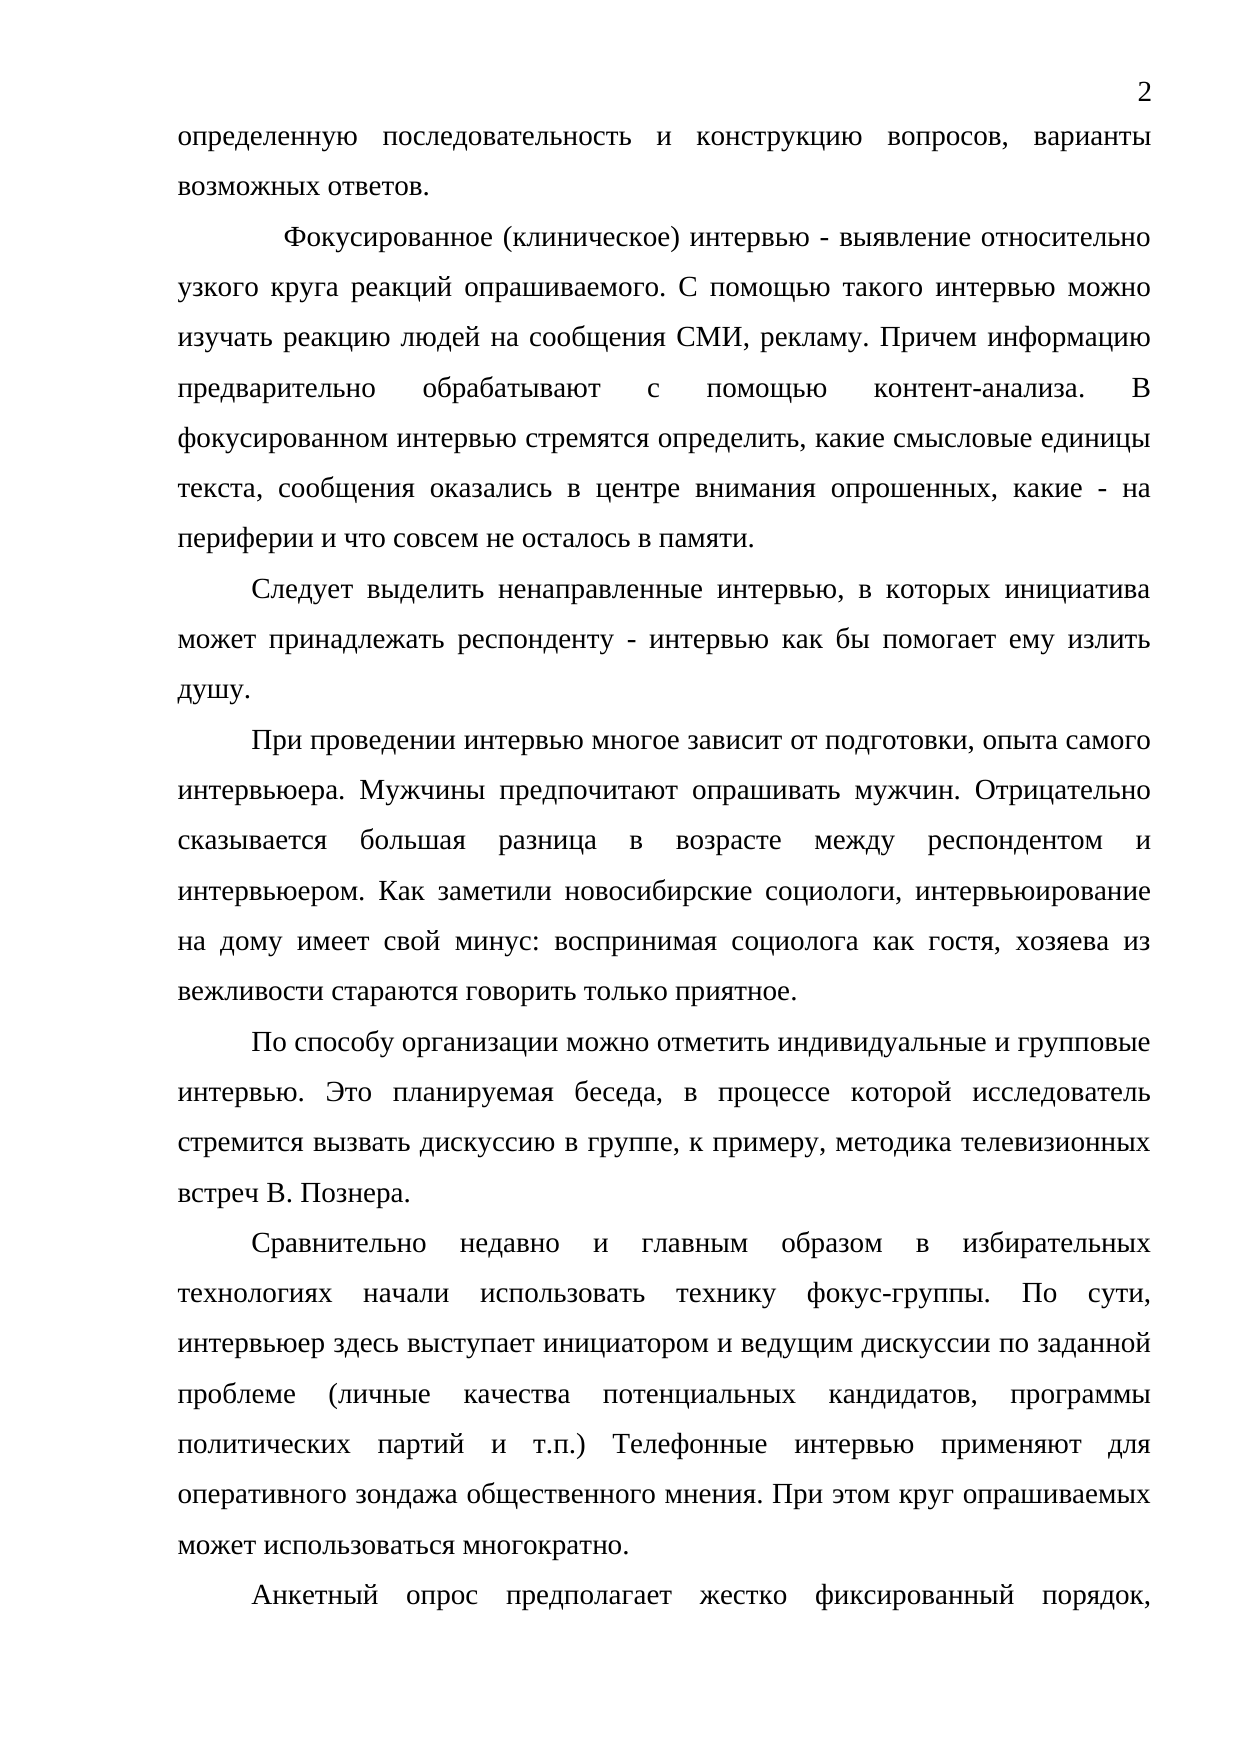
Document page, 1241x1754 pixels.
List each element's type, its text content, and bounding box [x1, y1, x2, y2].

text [177, 1577, 1152, 1611]
text При проведении интервью многое зависит от подготовки, опыта самого интервьюера. Мужчины предпочитают опрашивать мужчин. Отрицательно сказывается большая разница в возрасте между респондентом и интервьюером. Как заметили новосибирские социологи, интервьюирование на дому имеет свой минус: воспринимая социолога как гостя, хозяева из вежливости стараются говорить только приятное. [177, 722, 1152, 1007]
text Следует выделить ненаправленные интервью, в которых инициатива может принадлежать респонденту - интервью как бы помогает ему излить душу. [177, 571, 1152, 705]
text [177, 118, 1152, 202]
text  Фокусированное (клиническое) интервью - выявление относительно узкого круга реакций опрашиваемого. С помощью такого интервью можно изучать реакцию людей на сообщения СМИ, рекламу. Причем информацию предварительно обрабатывают с помощью контент-анализа. В фокусированном интервью стремятся определить, какие смысловые единицы текста, сообщения оказались в центре внимания опрошенных, какие - на периферии и что совсем не осталось в памяти. [177, 219, 1152, 554]
text По способу организации можно отметить индивидуальные и групповые интервью. Это планируемая беседа, в процессе которой исследователь стремится вызвать дискуссию в группе, к примеру, методика телевизионных встреч В. Познера. [177, 1024, 1152, 1208]
text Сравнительно недавно и главным образом в избирательных технологиях начали использовать технику фокус-группы. По сути, интервьюер здесь выступает инициатором и ведущим дискуссии по заданной проблеме (личные качества потенциальных кандидатов, программы политических партий и т.п.) Телефонные интервью применяют для оперативного зондажа общественного мнения. При этом круг опрашиваемых может использоваться многократно. [177, 1225, 1152, 1560]
